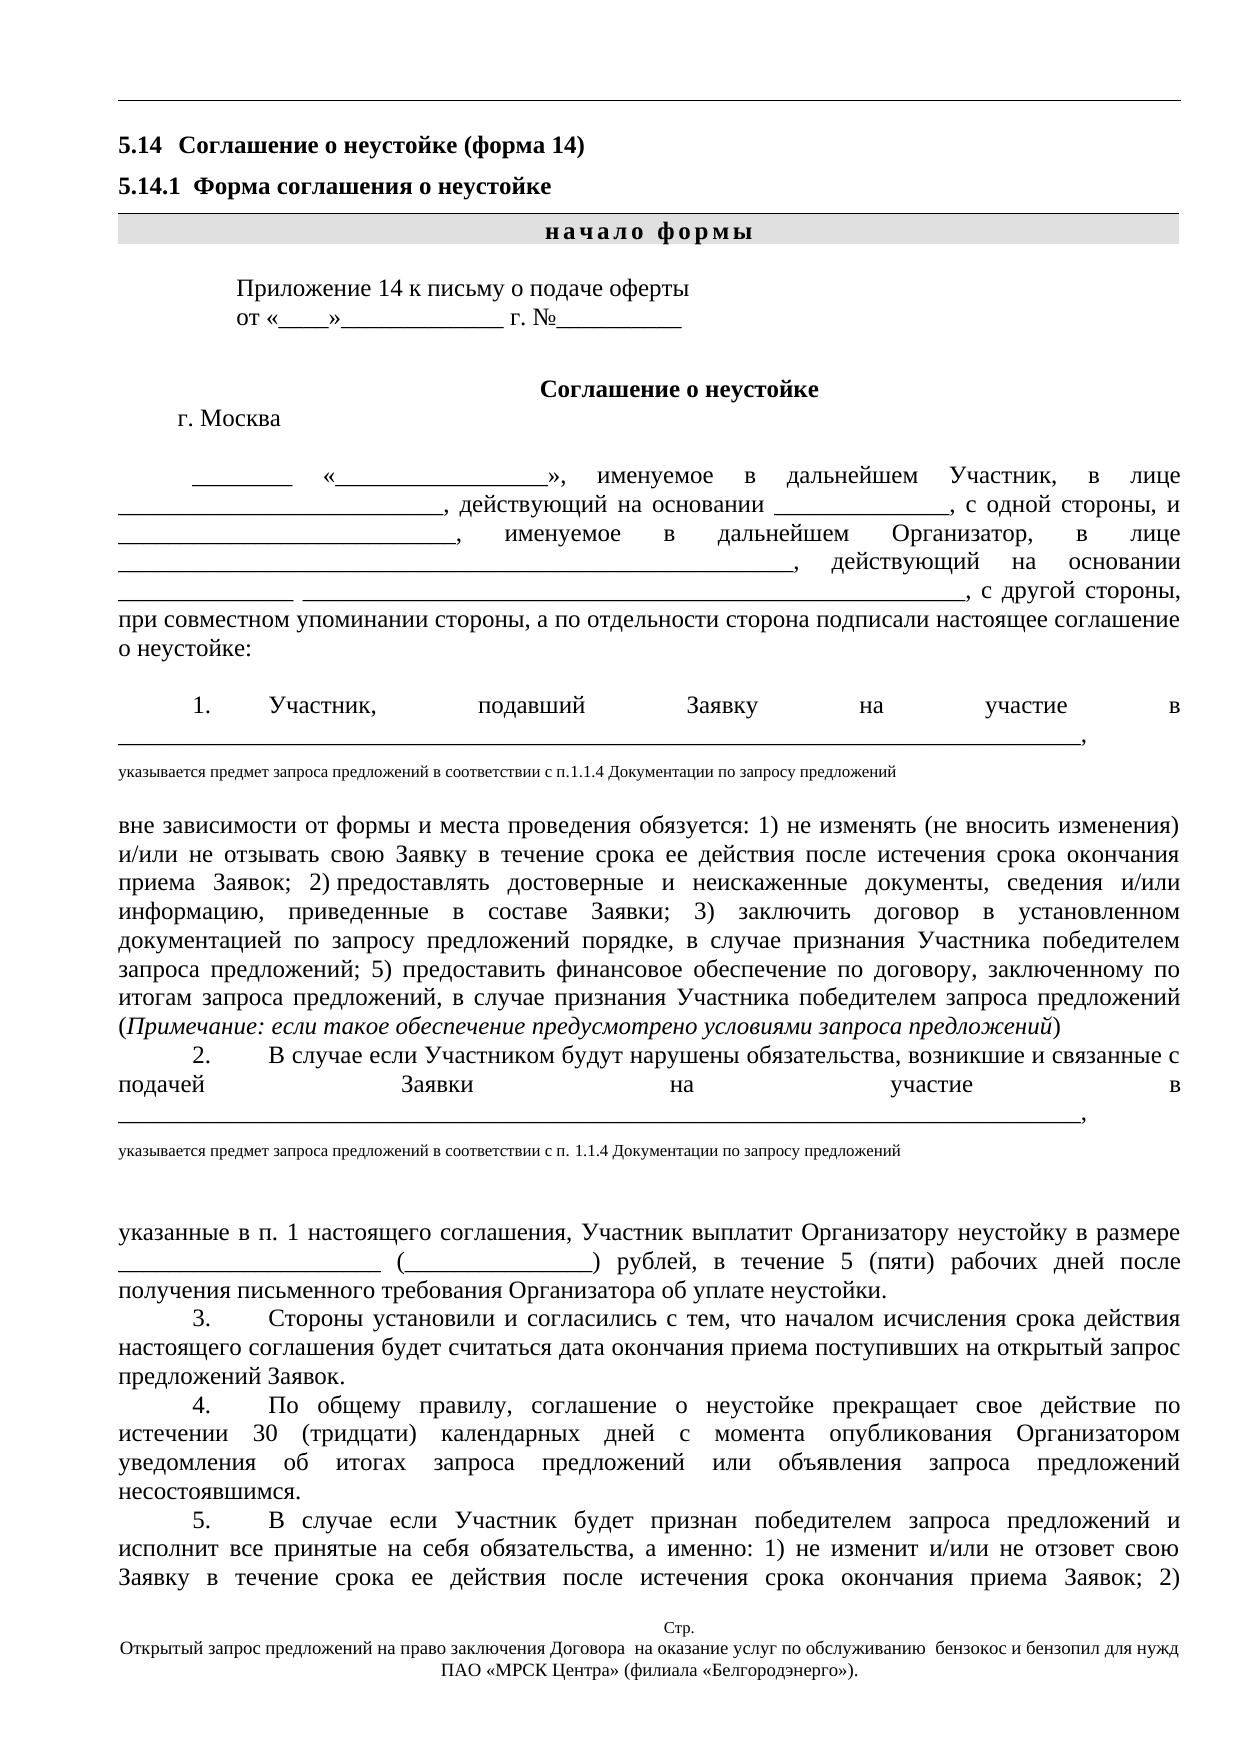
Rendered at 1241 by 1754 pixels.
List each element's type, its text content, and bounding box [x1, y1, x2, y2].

text Приложение 14 к письму о подаче оферты от «____»_____________ г. №__________ [236, 273, 1181, 331]
text указывается предмет запроса предложений в соответствии с п. 1.1.4 Документации по запросу предложений [118, 1126, 1181, 1160]
subtitle Форма соглашения о неустойке [118, 171, 1181, 200]
text начало формы [118, 214, 1179, 244]
text ________ «_________________», именуемое в дальнейшем Участник, в лице __________________________, действующий на основании ______________, с одной стороны, и ___________________________, именуемое в дальнейшем Организатор, в лице ______________________________________________________, действующий на основании ______________ _____________________________________________________, с другой стороны, при совместном упоминании стороны, а по отдельности сторона подписали настоящее соглашение о неустойке: [118, 460, 1181, 661]
text вне зависимости от формы и места проведения обязуется: 1) не изменять (не вносить изменения) и/или не отзывать свою Заявку в течение срока ее действия после истечения срока окончания приема Заявок; 2) предоставлять достоверные и неискаженные документы, сведения и/или информацию, приведенные в составе Заявки; 3) заключить договор в установленном документацией по запросу предложений порядке, в случае признания Участника победителем запроса предложений; 5) предоставить финансовое обеспечение по договору, заключенному по итогам запроса предложений, в случае признания Участника победителем запроса предложений (Примечание: если такое обеспечение предусмотрено условиями запроса предложений) [118, 810, 1181, 1040]
subtitle Соглашение о неустойке (форма 14) [118, 130, 1181, 159]
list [118, 1505, 1181, 1591]
list В случае если Участником будут нарушены обязательства, возникшие и связанные с подачей Заявки на участие в _____________________________________________________________________________, [118, 1040, 1181, 1126]
text указанные в п. 1 настоящего соглашения, Участник выплатит Организатору неустойку в размере _____________________ (_______________) рублей, в течение 5 (пяти) рабочих дней после получения письменного требования Организатора об уплате неустойки. [118, 1217, 1181, 1303]
text Соглашение о неустойке [118, 374, 1181, 403]
list Участник, подавший Заявку на участие в _____________________________________________________________________________, [118, 690, 1181, 748]
list Стороны установили и согласились с тем, что началом исчисления срока действия настоящего соглашения будет считаться дата окончания приема поступивших на открытый запрос предложений Заявок. [118, 1303, 1181, 1390]
text указывается предмет запроса предложений в соответствии с п.1.1.4 Документации по запросу предложений [118, 748, 1181, 781]
text г. Москва [118, 403, 1181, 431]
list По общему правилу, соглашение о неустойке прекращает свое действие по истечении 30 (тридцати) календарных дней с момента опубликования Организатором уведомления об итогах запроса предложений или объявления запроса предложений несостоявшимся. [118, 1390, 1181, 1505]
